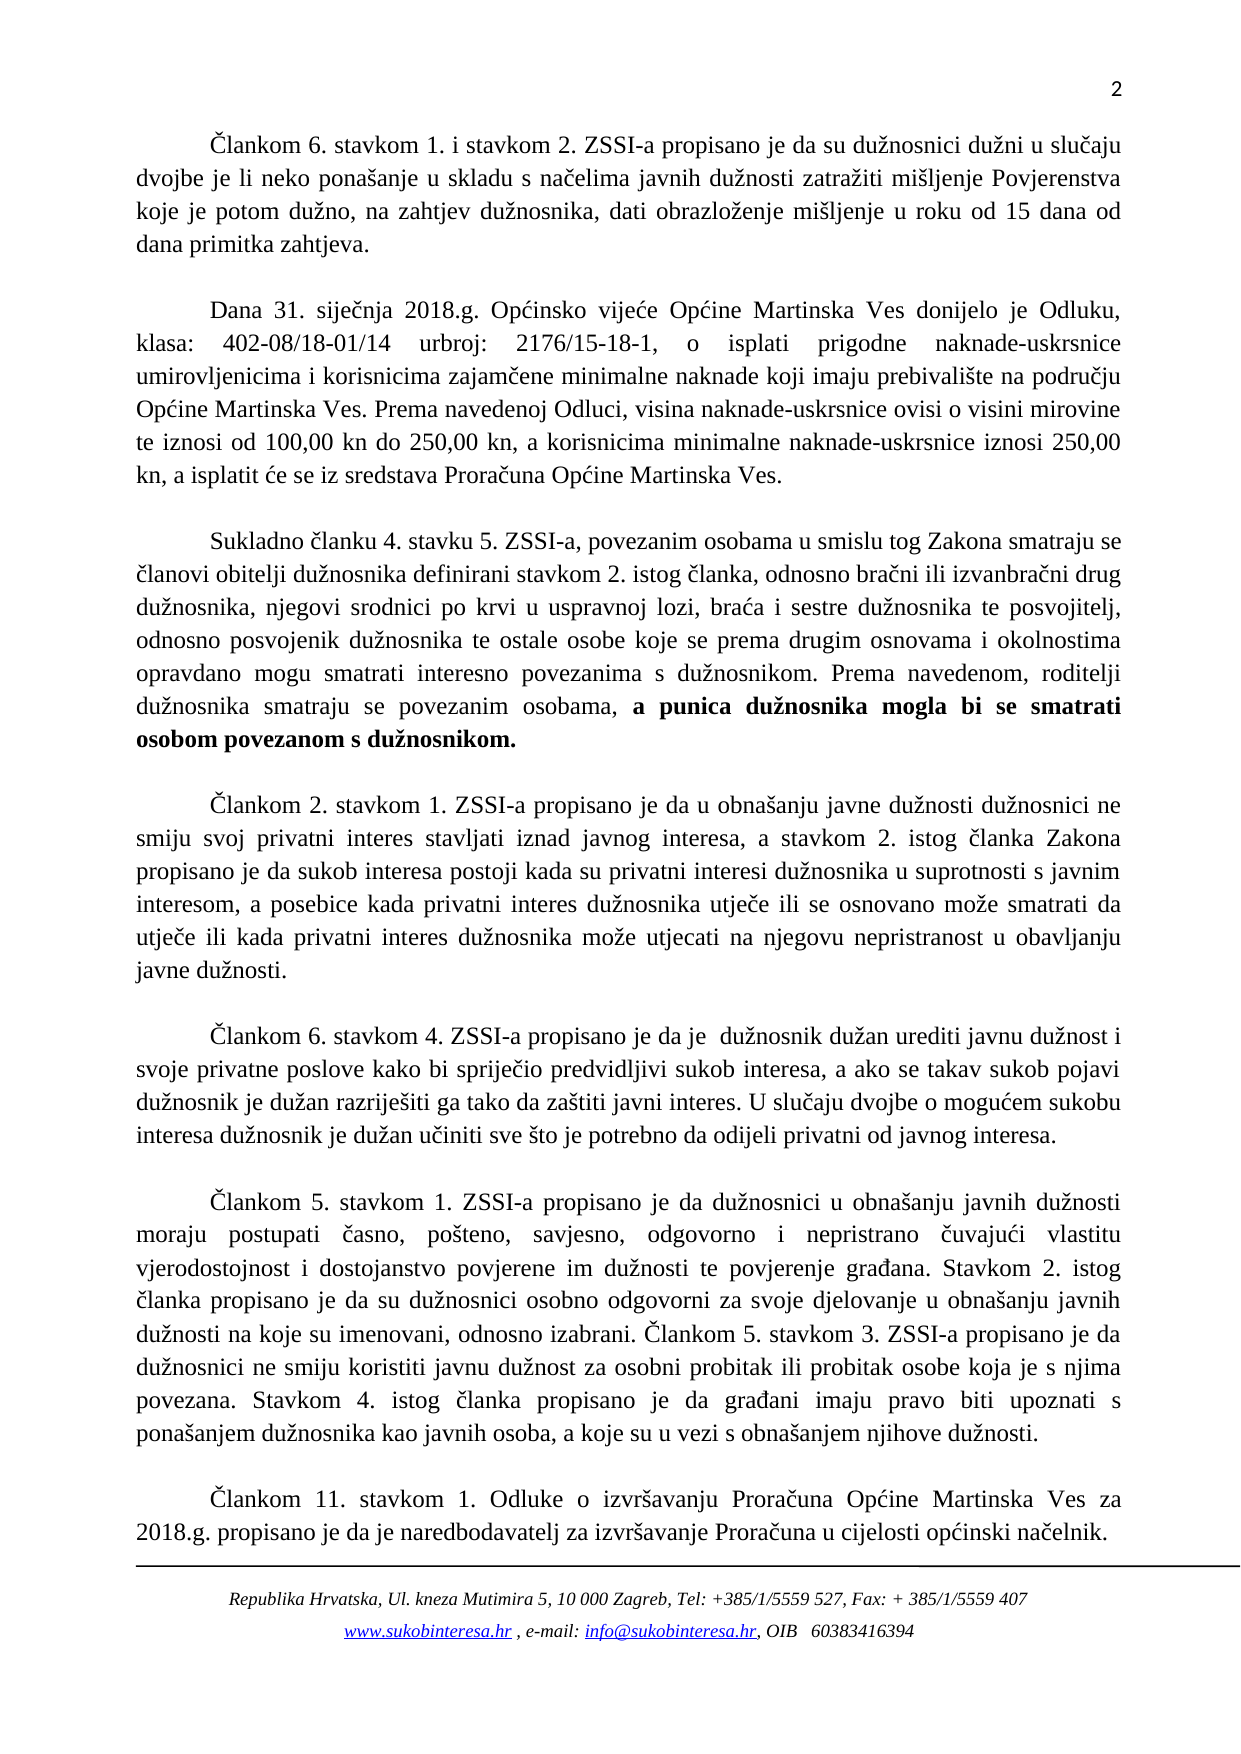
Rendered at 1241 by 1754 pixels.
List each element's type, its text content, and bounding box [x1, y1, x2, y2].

text Člankom 6. stavkom 1. i stavkom 2. ZSSI-a propisano je da su dužnosnici dužni u slučaju dvojbe je li neko ponašanje u skladu s načelima javnih dužnosti zatražiti mišljenje Povjerenstva koje je potom dužno, na zahtjev dužnosnika, dati obrazloženje mišljenje u roku od 15 dana od dana primitka zahtjeva. [136, 130, 1122, 258]
text Sukladno članku 4. stavku 5. ZSSI-a, povezanim osobama u smislu tog Zakona smatraju se članovi obitelji dužnosnika definirani stavkom 2. istog članka, odnosno bračni ili izvanbračni drug dužnosnika, njegovi srodnici po krvi u uspravnoj lozi, braća i sestre dužnosnika te posvojitelj, odnosno posvojenik dužnosnika te ostale osobe koje se prema drugim osnovama i okolnostima opravdano mogu smatrati interesno povezanima s dužnosnikom. Prema navedenom, roditelji dužnosnika smatraju se povezanim osobama, a punica dužnosnika mogla bi se smatrati osobom povezanom s dužnosnikom. [136, 526, 1122, 753]
text Člankom 2. stavkom 1. ZSSI-a propisano je da u obnašanju javne dužnosti dužnosnici ne smiju svoj privatni interes stavljati iznad javnog interesa, a stavkom 2. istog članka Zakona propisano je da sukob interesa postoji kada su privatni interesi dužnosnika u suprotnosti s javnim interesom, a posebice kada privatni interes dužnosnika utječe ili se osnovano može smatrati da utječe ili kada privatni interes dužnosnika može utjecati na njegovu nepristranost u obavljanju javne dužnosti. [136, 790, 1122, 984]
text Člankom 5. stavkom 1. ZSSI-a propisano je da dužnosnici u obnašanju javnih dužnosti moraju postupati časno, pošteno, savjesno, odgovorno i nepristrano čuvajući vlastitu vjerodostojnost i dostojanstvo povjerene im dužnosti te povjerenje građana. Stavkom 2. istog članka propisano je da su dužnosnici osobno odgovorni za svoje djelovanje u obnašanju javnih dužnosti na koje su imenovani, odnosno izabrani. Člankom 5. stavkom 3. ZSSI-a propisano je da dužnosnici ne smiju koristiti javnu dužnost za osobni probitak ili probitak osobe koja je s njima povezana. Stavkom 4. istog članka propisano je da građani imaju pravo biti upoznati s ponašanjem dužnosnika kao javnih osoba, a koje su u vezi s obnašanjem njihove dužnosti. [136, 1187, 1122, 1446]
text Člankom 11. stavkom 1. Odluke o izvršavanju Proračuna Općine Martinska Ves za 2018.g. propisano je da je naredbodavatelj za izvršavanje Proračuna u cijelosti općinski načelnik. [136, 1484, 1122, 1546]
text Člankom 6. stavkom 4. ZSSI-a propisano je da je dužnosnik dužan urediti javnu dužnost i svoje privatne poslove kako bi spriječio predvidljivi sukob interesa, a ako se takav sukob pojavi dužnosnik je dužan razriješiti ga tako da zaštiti javni interes. U slučaju dvojbe o mogućem sukobu interesa dužnosnik je dužan učiniti sve što je potrebno da odijeli privatni od javnog interesa. [136, 1021, 1122, 1149]
text Dana 31. siječnja 2018.g. Općinsko vijeće Općine Martinska Ves donijelo je Odluku, klasa: 402-08/18-01/14 urbroj: 2176/15-18-1, o isplati prigodne naknade-uskrsnice umirovljenicima i korisnicima zajamčene minimalne naknade koji imaju prebivalište na području Općine Martinska Ves. Prema navedenoj Odluci, visina naknade-uskrsnice ovisi o visini mirovine te iznosi od 100,00 kn do 250,00 kn, a korisnicima minimalne naknade-uskrsnice iznosi 250,00 kn, a isplatit će se iz sredstava Proračuna Općine Martinska Ves. [136, 295, 1122, 489]
